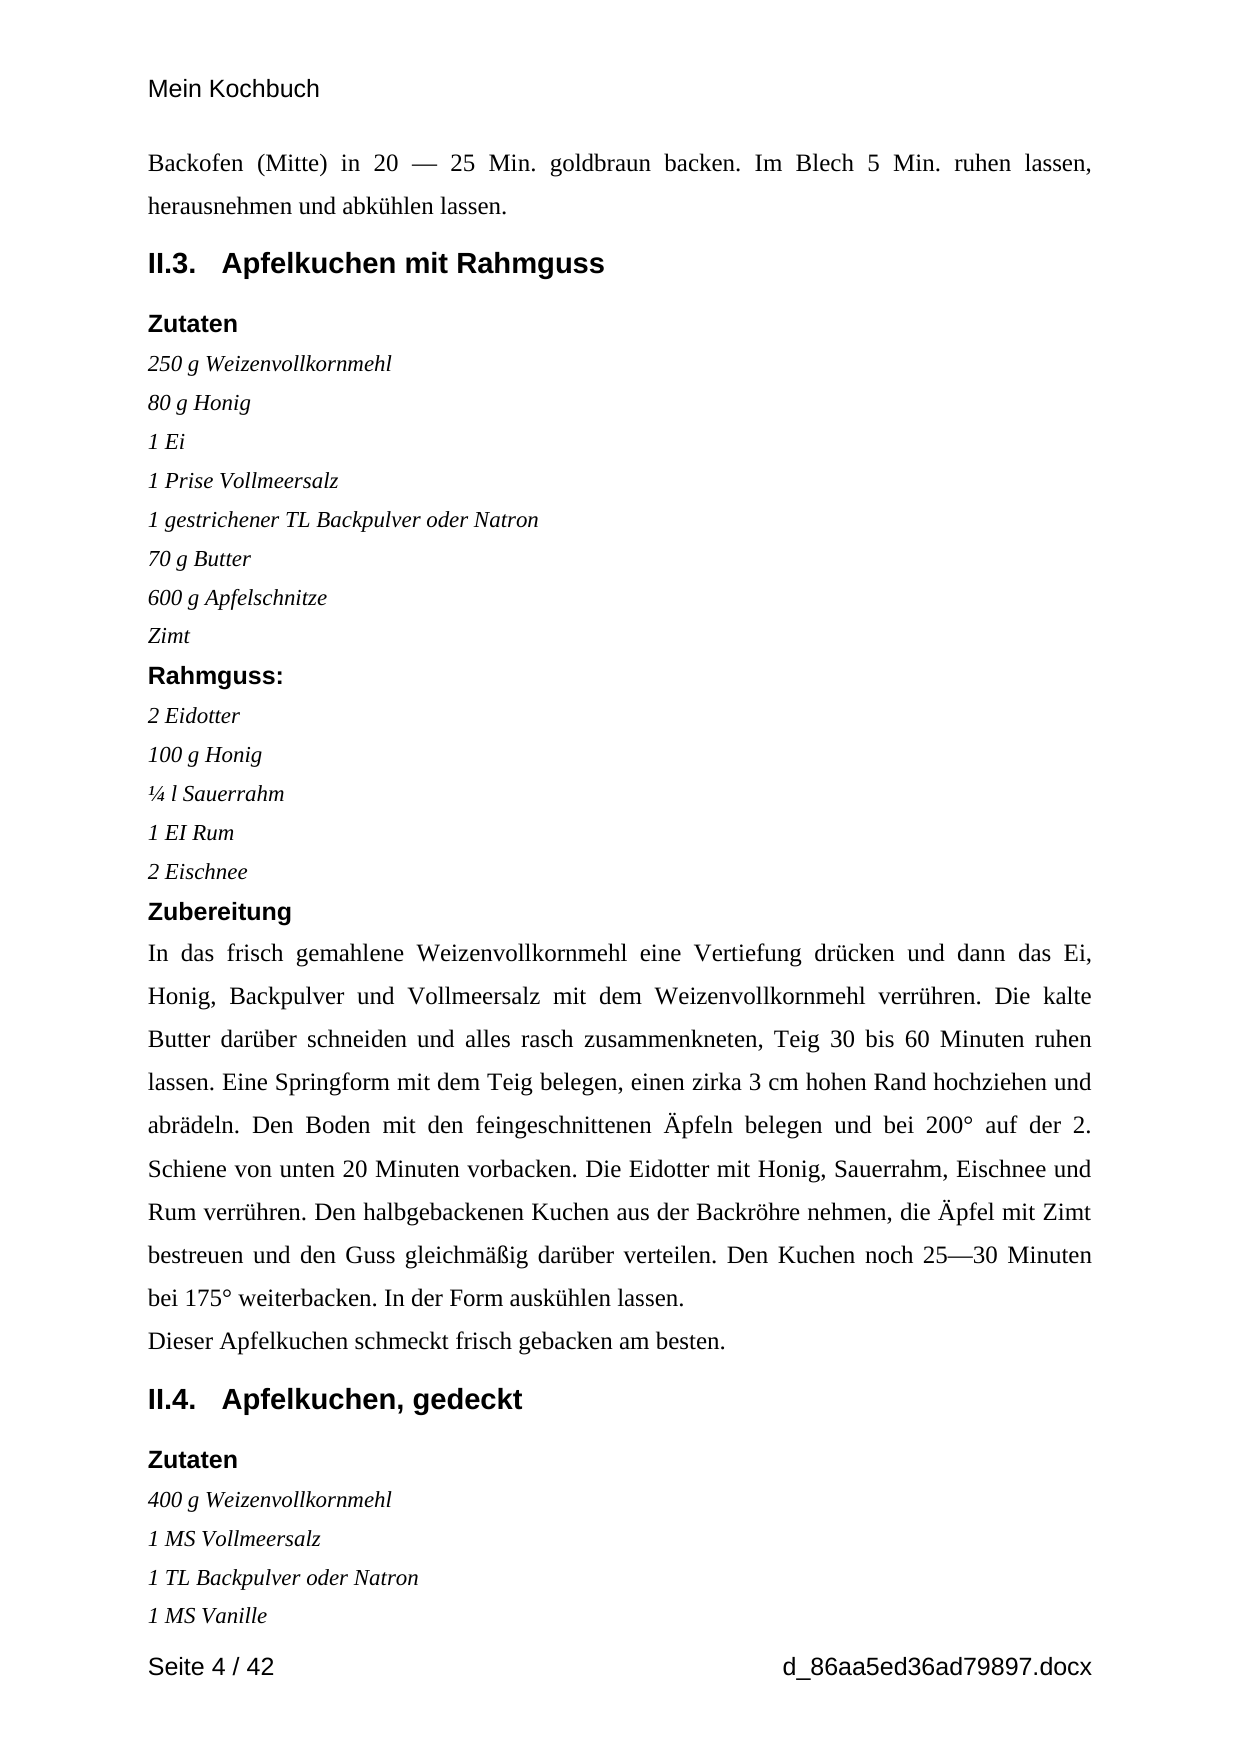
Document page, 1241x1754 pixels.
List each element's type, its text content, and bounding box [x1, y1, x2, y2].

text 2 Eischnee [148, 858, 1093, 884]
text In das frisch gemahlene Weizenvollkornmehl eine Vertiefung drücken und dann das Ei, Honig, Backpulver und Vollmeersalz mit dem Weizenvollkornmehl verrühren. Die kalte Butter darüber schneiden und alles rasch zusammenkneten, Teig 30 bis 60 Minuten ruhen lassen. Eine Springform mit dem Teig belegen, einen zirka 3 cm hohen Rand hochziehen und abrädeln. Den Boden mit den feingeschnittenen Äpfeln belegen und bei 200° auf der 2. Schiene von unten 20 Minuten vorbacken. Die Eidotter mit Honig, Sauerrahm, Eischnee und Rum verrühren. Den halbgebackenen Kuchen aus der Backröhre nehmen, die Äpfel mit Zimt bestreuen und den Guss gleichmäßig darüber verteilen. Den Kuchen noch 25—30 Minuten bei 175° weiterbacken. In der Form auskühlen lassen. [148, 938, 1093, 1312]
text 600 g Apfelschnitze [148, 583, 1093, 610]
subtitle Zutaten [148, 1444, 1093, 1473]
text 400 g Weizenvollkornmehl [148, 1486, 1093, 1512]
text 2 Eidotter [148, 702, 1093, 729]
text 250 g Weizenvollkornmehl [148, 350, 1093, 377]
text 1 Ei [148, 428, 1093, 454]
subtitle Apfelkuchen mit Rahmguss [148, 246, 1093, 280]
text 1 gestrichener TL Backpulver oder Natron [148, 506, 1093, 532]
text 1 Prise Vollmeersalz [148, 467, 1093, 493]
text ¼ l Sauerrahm [148, 780, 1093, 807]
subtitle Zubereitung [148, 897, 1093, 926]
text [148, 148, 1093, 219]
text 1 TL Backpulver oder Natron [148, 1563, 1093, 1590]
text 1 MS Vollmeersalz [148, 1525, 1093, 1551]
text 70 g Butter [148, 545, 1093, 571]
text 100 g Honig [148, 741, 1093, 768]
subtitle Rahmguss: [148, 661, 1093, 690]
text 1 EI Rum [148, 819, 1093, 845]
subtitle Zutaten [148, 309, 1093, 338]
text 1 MS Vanille [148, 1602, 1093, 1629]
text Dieser Apfelkuchen schmeckt frisch gebacken am besten. [148, 1326, 1093, 1355]
subtitle Apfelkuchen, gedeckt [148, 1382, 1093, 1415]
text Zimt [148, 622, 1093, 649]
text 80 g Honig [148, 389, 1093, 416]
